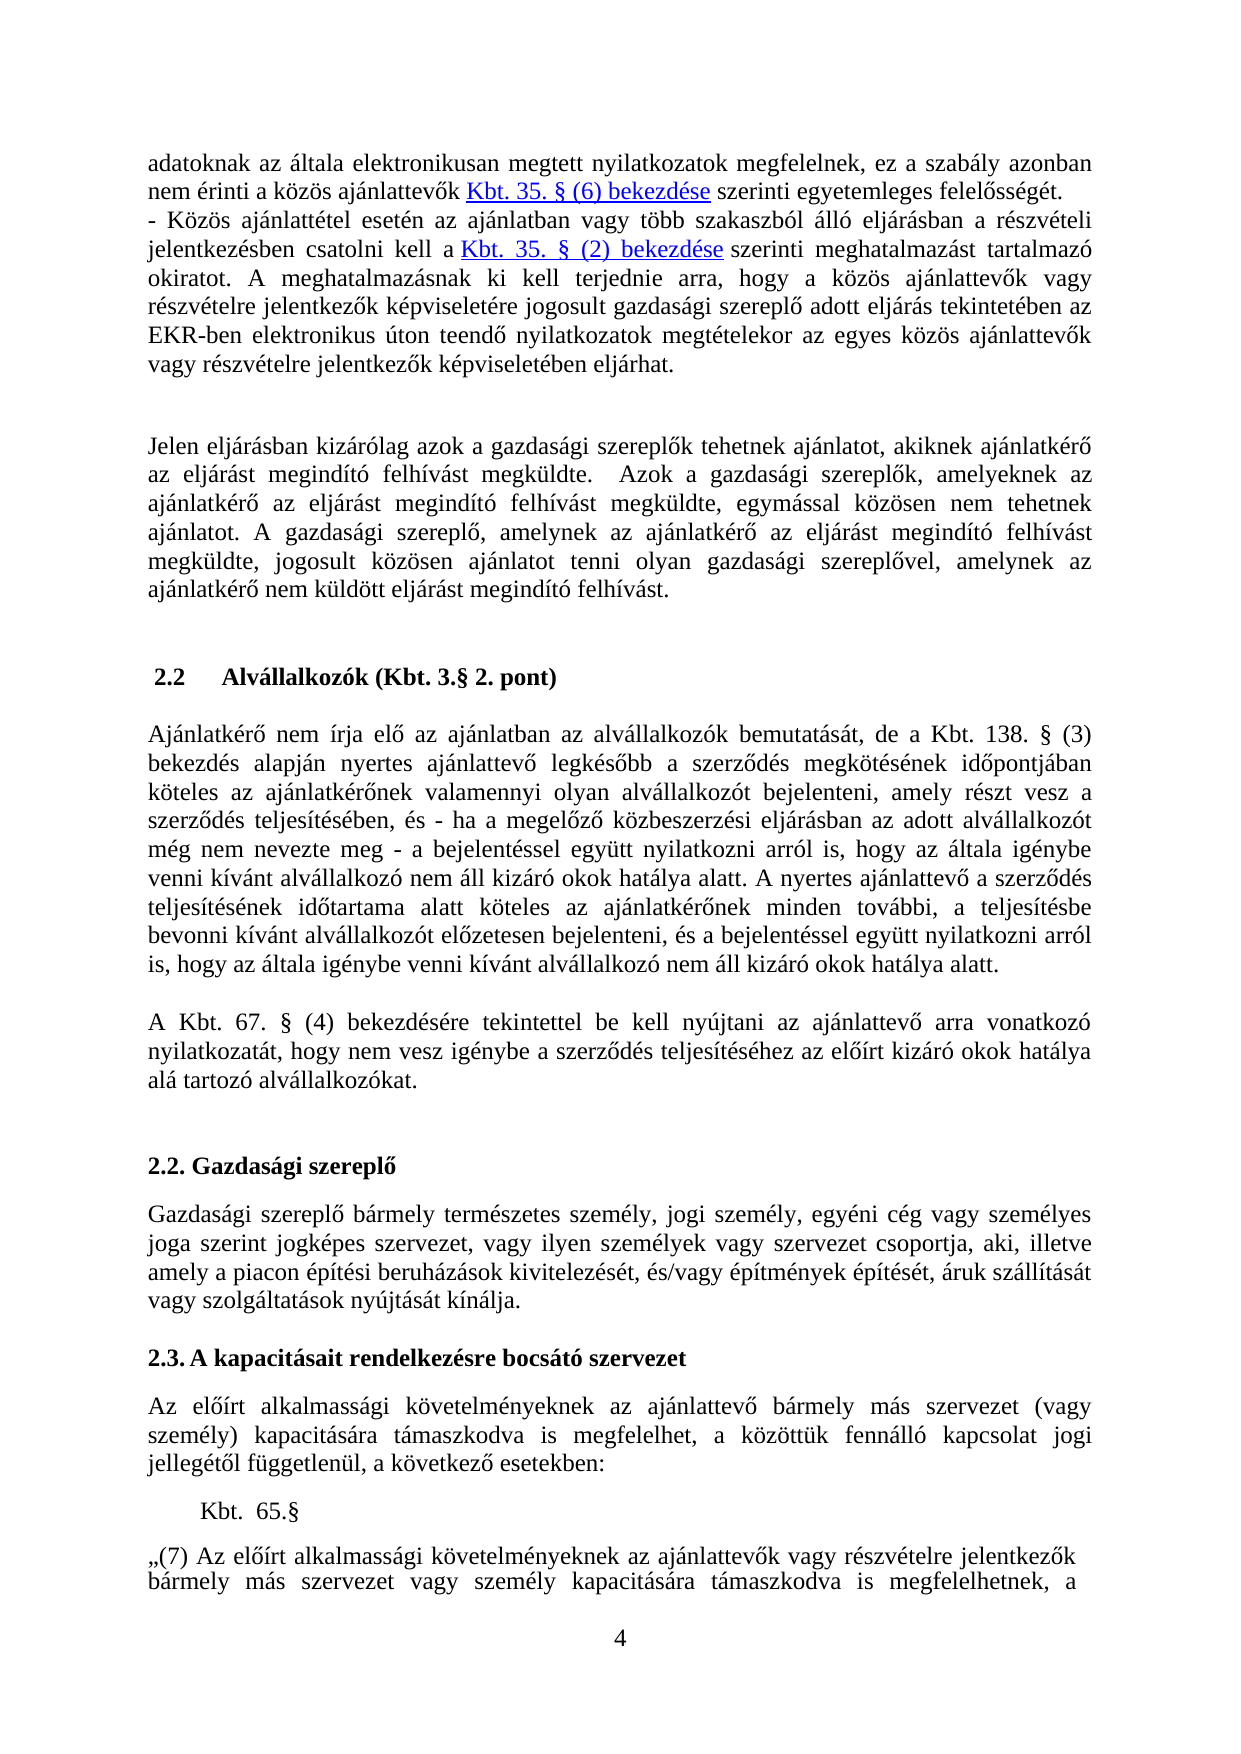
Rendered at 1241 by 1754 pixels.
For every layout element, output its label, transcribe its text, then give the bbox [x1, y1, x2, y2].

text Gazdasági szereplő bármely természetes személy, jogi személy, egyéni cég vagy személyes joga szerint jogképes szervezet, vagy ilyen személyek vagy szervezet csoportja, aki, illetve amely a piacon építési beruházások kivitelezését, és/vagy építmények építését, áruk szállítását vagy szolgáltatások nyújtását kínálja. [148, 1199, 1093, 1314]
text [148, 1544, 1077, 1594]
text 2.2. Gazdasági szereplő [148, 1151, 1093, 1180]
text Jelen eljárásban kizárólag azok a gazdasági szereplők tehetnek ajánlatot, akiknek ajánlatkérő az eljárást megindító felhívást megküldte. Azok a gazdasági szereplők, amelyeknek az ajánlatkérő az eljárást megindító felhívást megküldte, egymással közösen nem tehetnek ajánlatot. A gazdasági szereplő, amelynek az ajánlatkérő az eljárást megindító felhívást megküldte, jogosult közösen ajánlatot tenni olyan gazdasági szereplővel, amelynek az ajánlatkérő nem küldött eljárást megindító felhívást. [148, 431, 1093, 603]
text Ajánlatkérő nem írja elő az ajánlatban az alvállalkozók bemutatását, de a Kbt. 138. § (3) bekezdés alapján nyertes ajánlattevő legkésőbb a szerződés megkötésének időpontjában köteles az ajánlatkérőnek valamennyi olyan alvállalkozót bejelenteni, amely részt vesz a szerződés teljesítésében, és - ha a megelőző közbeszerzési eljárásban az adott alvállalkozót még nem nevezte meg - a bejelentéssel együtt nyilatkozni arról is, hogy az általa igénybe venni kívánt alvállalkozó nem áll kizáró okok hatálya alatt. A nyertes ajánlattevő a szerződés teljesítésének időtartama alatt köteles az ajánlatkérőnek minden további, a teljesítésbe bevonni kívánt alvállalkozót előzetesen bejelenteni, és a bejelentéssel együtt nyilatkozni arról is, hogy az általa igénybe venni kívánt alvállalkozó nem áll kizáró okok hatálya alatt. [148, 719, 1093, 978]
text 2.3. A kapacitásait rendelkezésre bocsátó szervezet [148, 1343, 1093, 1372]
text A Kbt. 67. § (4) bekezdésére tekintettel be kell nyújtani az ajánlattevő arra vonatkozó nyilatkozatát, hogy nem vesz igénybe a szerződés teljesítéséhez az előírt kizáró okok hatálya alá tartozó alvállalkozókat. [148, 1007, 1093, 1093]
text - Közös ajánlattétel esetén az ajánlatban vagy több szakaszból álló eljárásban a részvételi jelentkezésben csatolni kell a Kbt. 35. § (2) bekezdése szerinti meghatalmazást tartalmazó okiratot. A meghatalmazásnak ki kell terjednie arra, hogy a közös ajánlattevők vagy részvételre jelentkezők képviseletére jogosult gazdasági szereplő adott eljárás tekintetében az EKR-ben elektronikus úton teendő nyilatkozatok megtételekor az egyes közös ajánlattevők vagy részvételre jelentkezők képviseletében eljárhat. [148, 205, 1093, 378]
text Kbt. 65.§ [200, 1496, 1093, 1525]
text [148, 148, 1093, 205]
text Az előírt alkalmassági követelményeknek az ajánlattevő bármely más szervezet (vagy személy) kapacitására támaszkodva is megfelelhet, a közöttük fennálló kapcsolat jogi jellegétől függetlenül, a következő esetekben: [148, 1391, 1093, 1477]
text 2.2 Alvállalkozók (Kbt. 3.§ 2. pont) [148, 662, 1093, 691]
